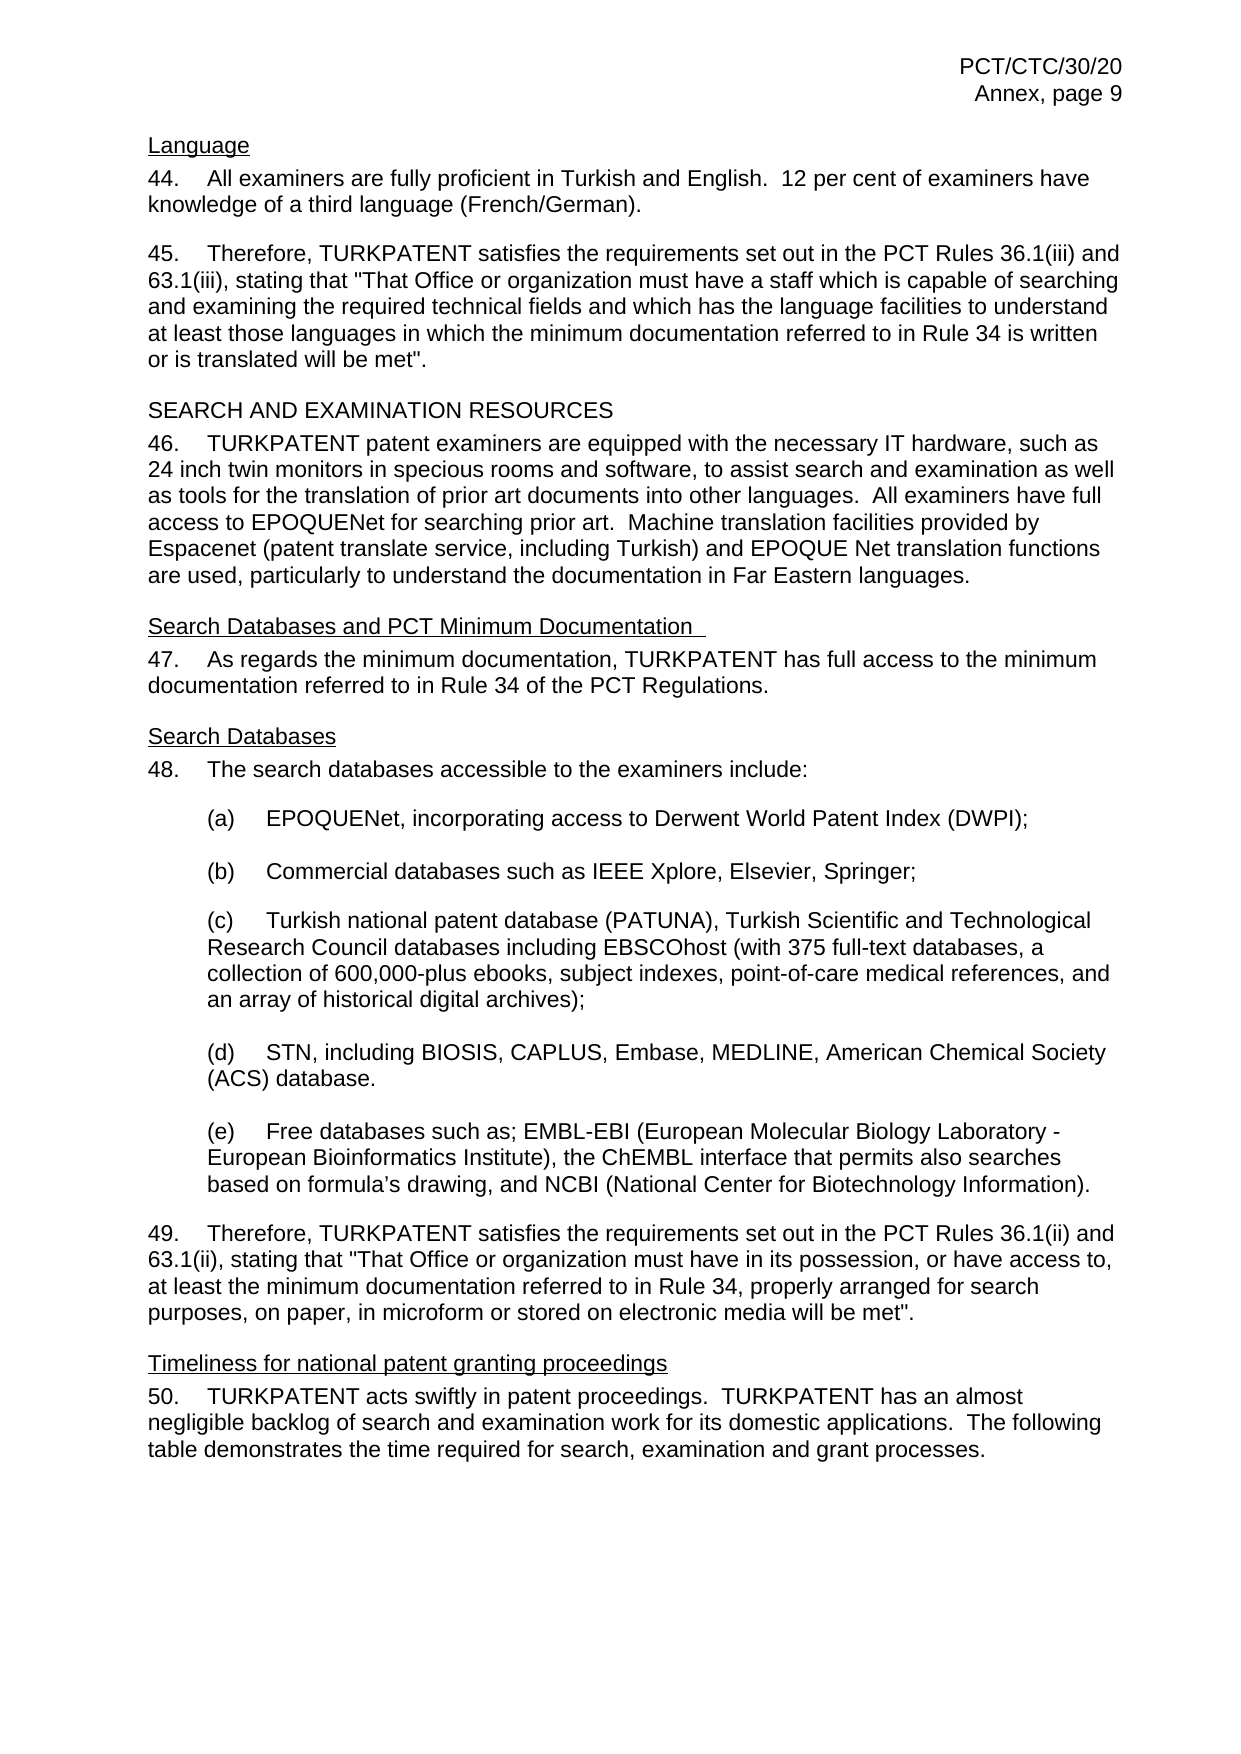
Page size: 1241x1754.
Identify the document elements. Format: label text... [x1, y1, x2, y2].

subtitle Timeliness for national patent granting proceedings [148, 1350, 1122, 1377]
list TURKPATENT acts swiftly in patent proceedings. TURKPATENT has an almost negligible backlog of search and examination work for its domestic applications. The following table demonstrates the time required for search, examination and grant processes. [148, 1383, 1122, 1462]
list EPOQUENet, incorporating access to Derwent World Patent Index (DWPI); [207, 805, 1122, 831]
subtitle Search Databases [148, 723, 1122, 749]
list Free databases such as; EMBL-EBI (European Molecular Biology Laboratory - European Bioinformatics Institute), the ChEMBL interface that permits also searches based on formula’s drawing, and NCBI (National Center for Biotechnology Information). [207, 1118, 1122, 1197]
list Commercial databases such as IEEE Xplore, Elsevier, Springer; [207, 858, 1122, 884]
list TURKPATENT patent examiners are equipped with the necessary IT hardware, such as 24 inch twin monitors in specious rooms and software, to assist search and examination as well as tools for the translation of prior art documents into other languages. All examiners have full access to EPOQUENet for searching prior art. Machine translation facilities provided by Espacenet (patent translate service, including Turkish) and EPOQUE Net translation functions are used, particularly to understand the documentation in Far Eastern languages. [148, 430, 1122, 588]
list All examiners are fully proficient in Turkish and English. 12 per cent of examiners have knowledge of a third language (French/German). [148, 165, 1122, 217]
list As regards the minimum documentation, TURKPATENT has full access to the minimum documentation referred to in Rule 34 of the PCT Regulations. [148, 646, 1122, 698]
list STN, including BIOSIS, CAPLUS, Embase, MEDLINE, American Chemical Society (ACS) database. [207, 1039, 1122, 1092]
subtitle Search Databases and PCT Minimum Documentation [148, 613, 1122, 639]
subtitle Language [148, 132, 1122, 158]
list Therefore, TURKPATENT satisfies the requirements set out in the PCT Rules 36.1(iii) and 63.1(iii), stating that "That Office or organization must have a staff which is capable of searching and examining the required technical fields and which has the language facilities to understand at least those languages in which the minimum documentation referred to in Rule 34 is written or is translated will be met". [148, 240, 1122, 372]
list Turkish national patent database (PATUNA), Turkish Scientific and Technological Research Council databases including EBSCOhost (with 375 full-text databases, a collection of 600,000-plus ebooks, subject indexes, point-of-care medical references, and an array of historical digital archives); [207, 907, 1122, 1012]
subtitle Search and Examination Resources [148, 397, 1122, 423]
list The search databases accessible to the examiners include: [148, 756, 1122, 782]
list Therefore, TURKPATENT satisfies the requirements set out in the PCT Rules 36.1(ii) and 63.1(ii), stating that "That Office or organization must have in its possession, or have access to, at least the minimum documentation referred to in Rule 34, properly arranged for search purposes, on paper, in microform or stored on electronic media will be met". [148, 1220, 1122, 1325]
